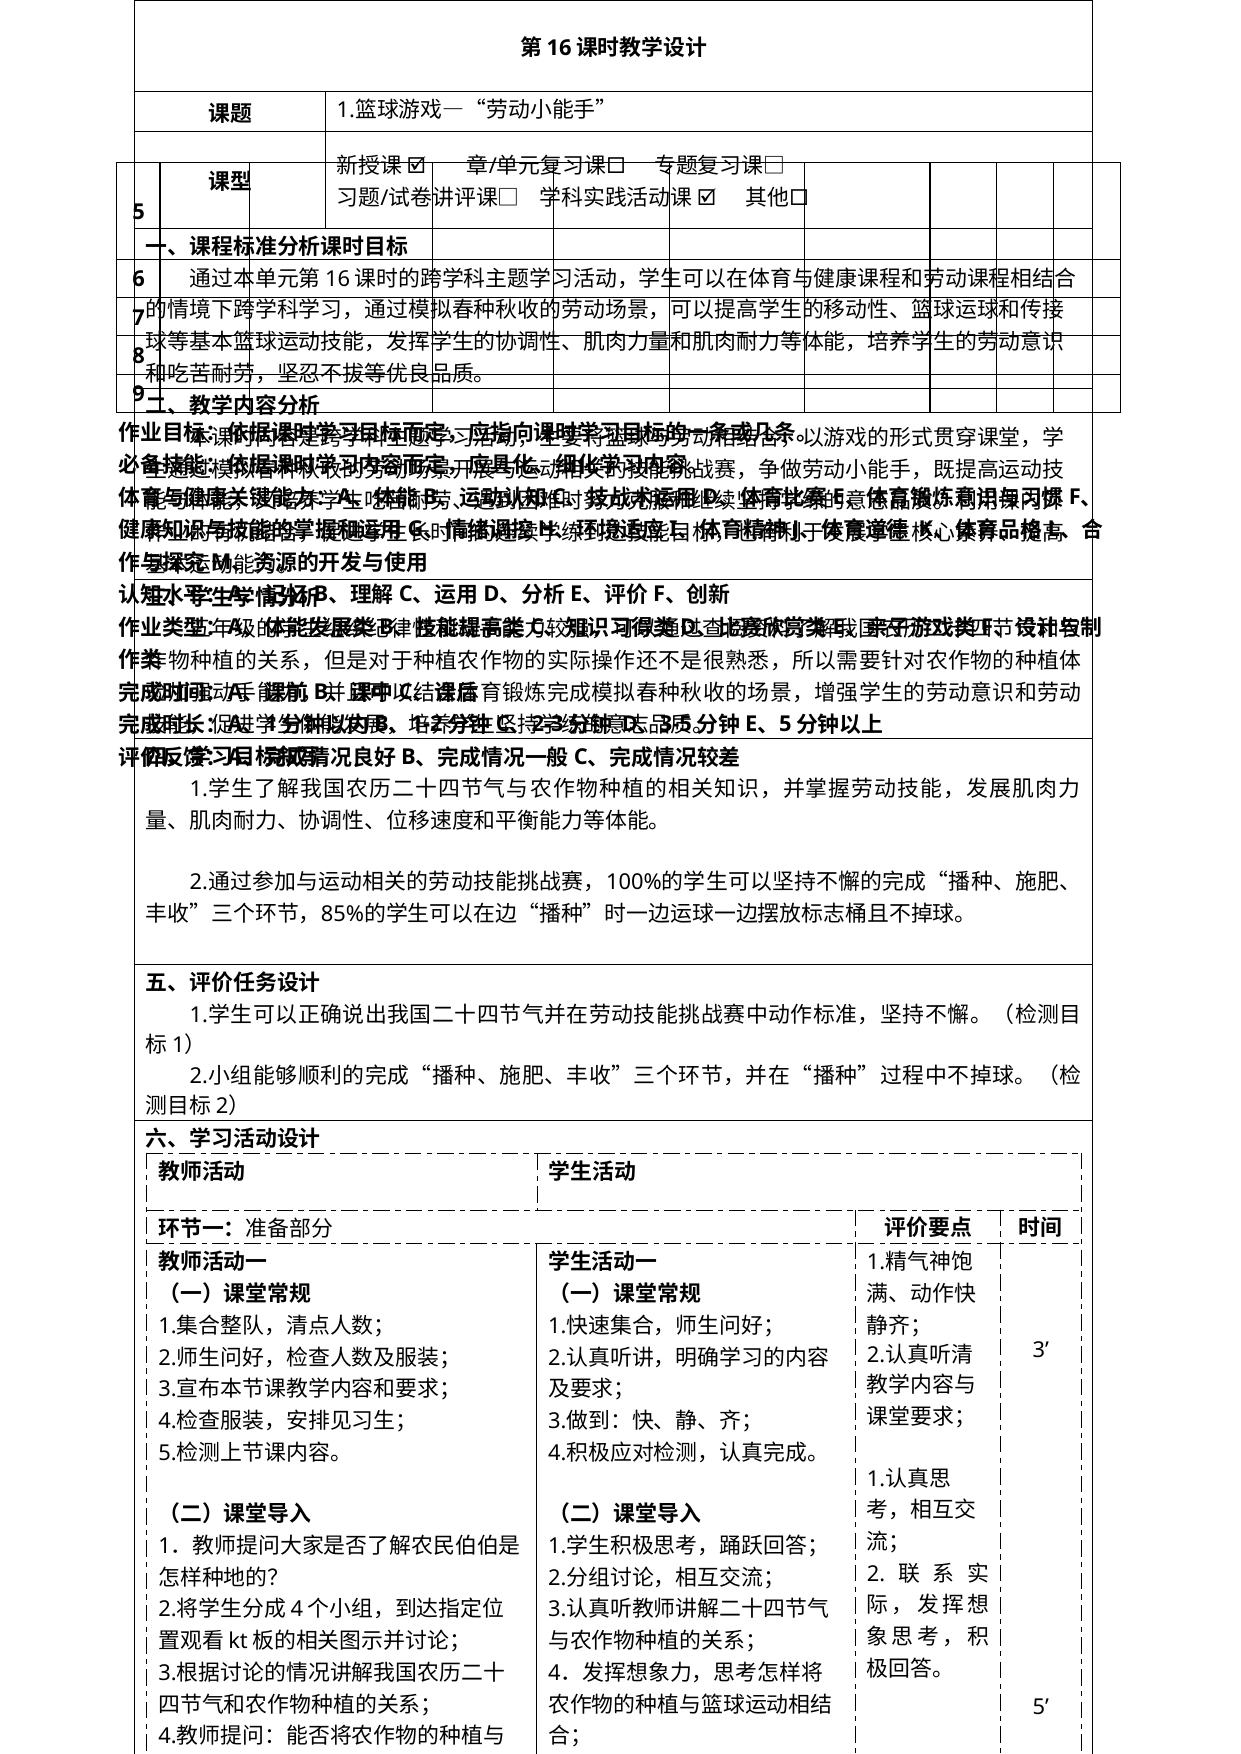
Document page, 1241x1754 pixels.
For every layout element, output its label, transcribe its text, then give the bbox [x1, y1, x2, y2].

table_cell [1093, 298, 1120, 335]
table_cell 一、课程标准分析课时目标 通过本单元第16课时的跨学科主题学习活动，学生可以在体育与健康课程和劳动课程相结合的情境下跨学科学习，通过模拟春种秋收的劳动场景，可以提高学生的移动性、篮球运球和传接球等基本篮球运动技能，发挥学生的协调性、肌肉力量和肌肉耐力等体能，培养学生的劳动意识和吃苦耐劳，坚忍不拔等优良品质。 [135, 229, 1092, 387]
table_cell 6 [117, 260, 134, 297]
table_cell 1.篮球游戏—“劳动小能手” [326, 92, 1092, 131]
table_cell [1093, 336, 1120, 373]
table_cell 7 [117, 298, 134, 335]
table_cell 9 [117, 375, 134, 412]
table_cell 二、教学内容分析 本课时内容是跨学科主题学习活动，主要将篮球与劳动相结合，以游戏的形式贯穿课堂，学生通过模拟春种秋收的劳动场景开展与运动相关的技能挑战赛，争做劳动小能手，既提高运动技能与体能，又培养学生吃苦耐劳、遇到困难时努力克服和继续坚持学练的意志品质。利用课内外作业的有机结合，促进学生长时间的连续学练到达技能目标，也有利于发展学生核心素养、提高基本运动能力。 [135, 389, 1092, 579]
table_cell 四、学习目标叙写 1.学生了解我国农历二十四节气与农作物种植的相关知识，并掌握劳动技能，发展肌肉力量、肌肉耐力、协调性、位移速度和平衡能力等体能。 2.通过参加与运动相关的劳动技能挑战赛，100%的学生可以坚持不懈的完成“播种、施肥、丰收”三个环节，85%的学生可以在边“播种”时一边运球一边摆放标志桶且不掉球。 [135, 739, 1092, 964]
table_cell 五、评价任务设计 1.学生可以正确说出我国二十四节气并在劳动技能挑战赛中动作标准，坚持不懈。（检测目标1） 2.小组能够顺利的完成“播种、施肥、丰收”三个环节，并在“播种”过程中不掉球。（检测目标2） [135, 965, 1092, 1120]
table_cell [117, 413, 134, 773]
table_cell [1093, 375, 1120, 412]
table_header 第16课时教学设计 [135, 1, 1092, 91]
table_cell 课题 [135, 92, 325, 131]
table_cell 8 [117, 336, 134, 373]
table_cell 5 [117, 163, 134, 258]
table_cell 三、学生学情分析 五年级的学生组织纪律性和动手能力较强，可以通过查阅资料了解我国农历二十四节气和农作物种植的关系，但是对于种植农作物的实际操作还不是很熟悉，所以需要针对农作物的种植体验加强动手能力，并且可以结合体育锻炼完成模拟春种秋收的场景，增强学生的劳动意识和劳动技能，促进学生体能发展，培养学生坚持学练的意志品质。 [135, 580, 1092, 738]
table_cell [1093, 163, 1120, 258]
table_cell 课型 [135, 132, 325, 228]
table_cell [1093, 260, 1120, 297]
table_cell 六、学习活动设计 [135, 1121, 1092, 1754]
table_cell 新授课 章/单元复习课 专题复习课□ 习题/试卷讲评课□ 学科实践活动课 其他 [326, 132, 1092, 228]
